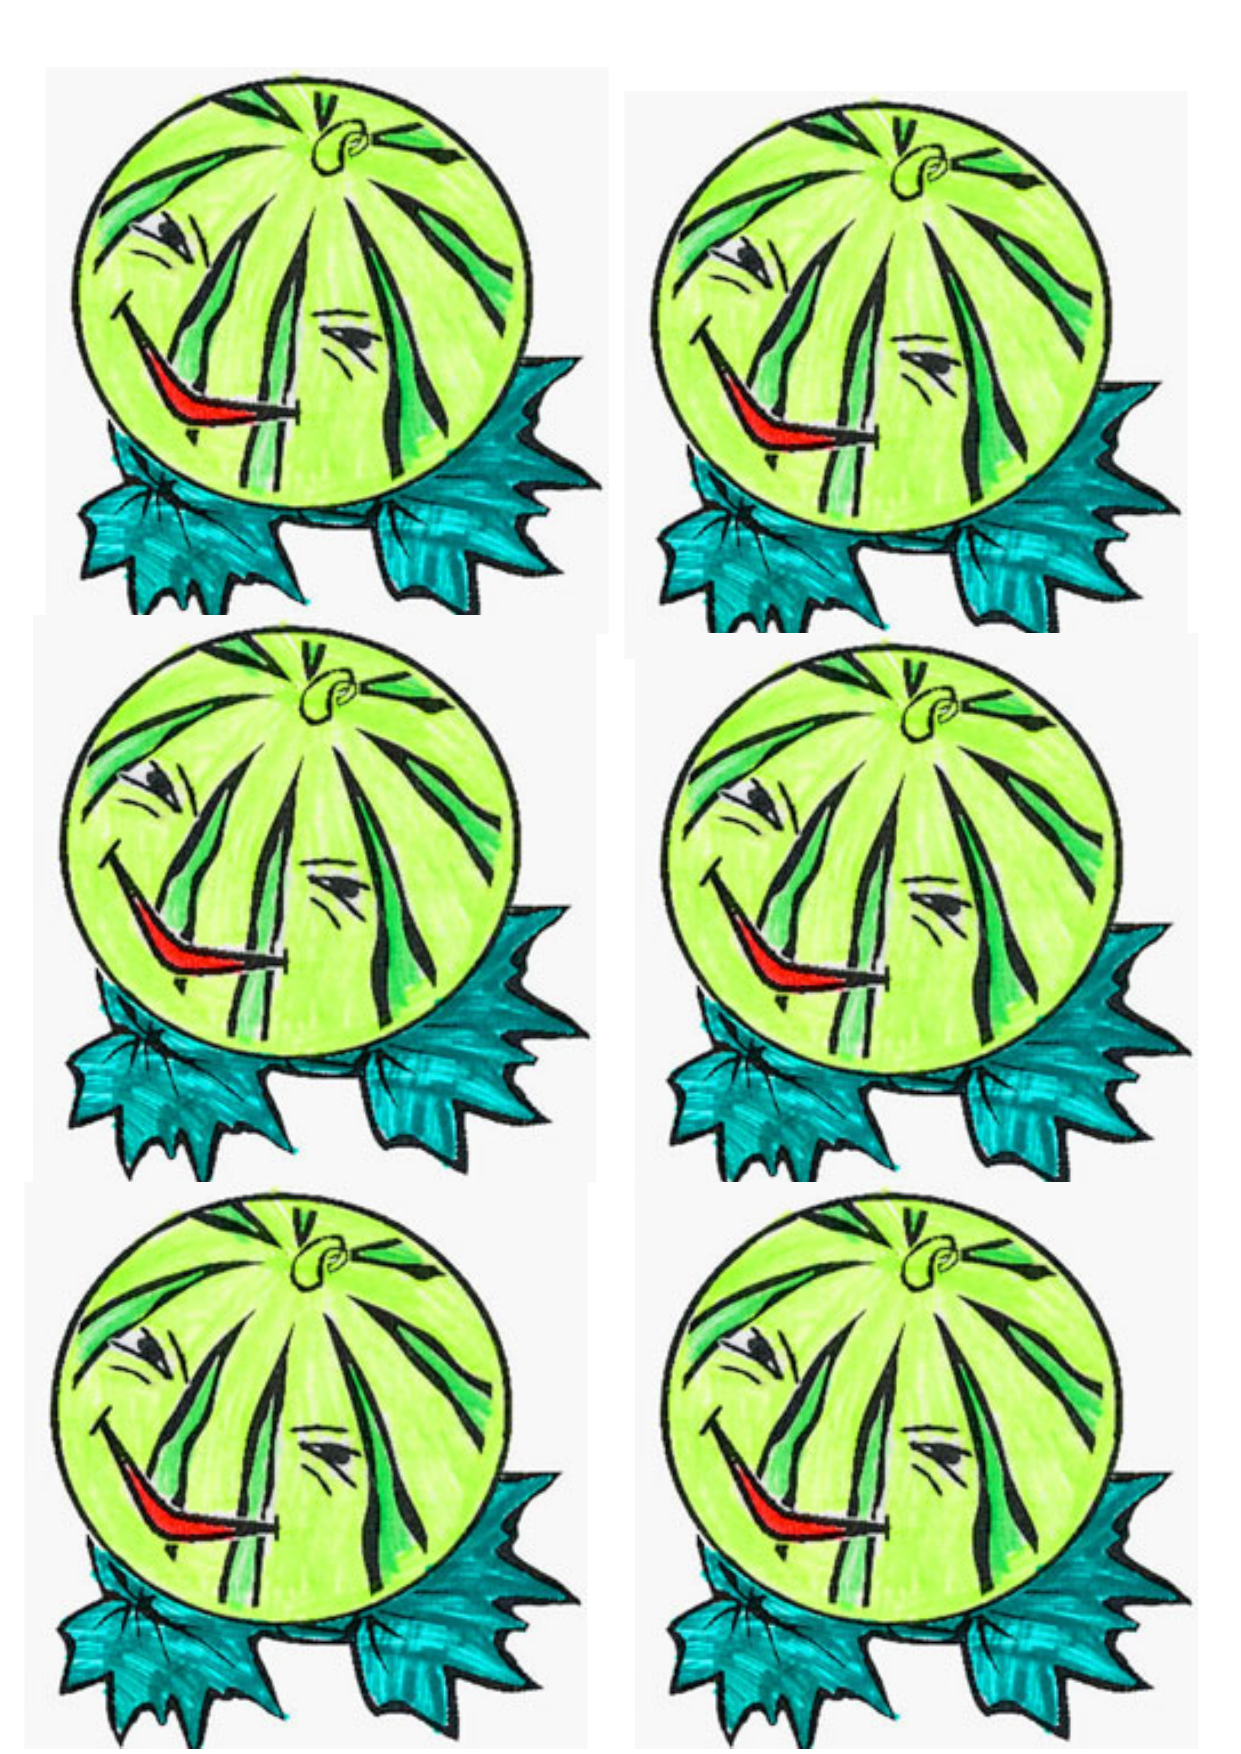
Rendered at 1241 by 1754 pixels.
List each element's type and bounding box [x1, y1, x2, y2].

picture [24, 67, 609, 1749]
picture [624, 91, 1199, 1749]
